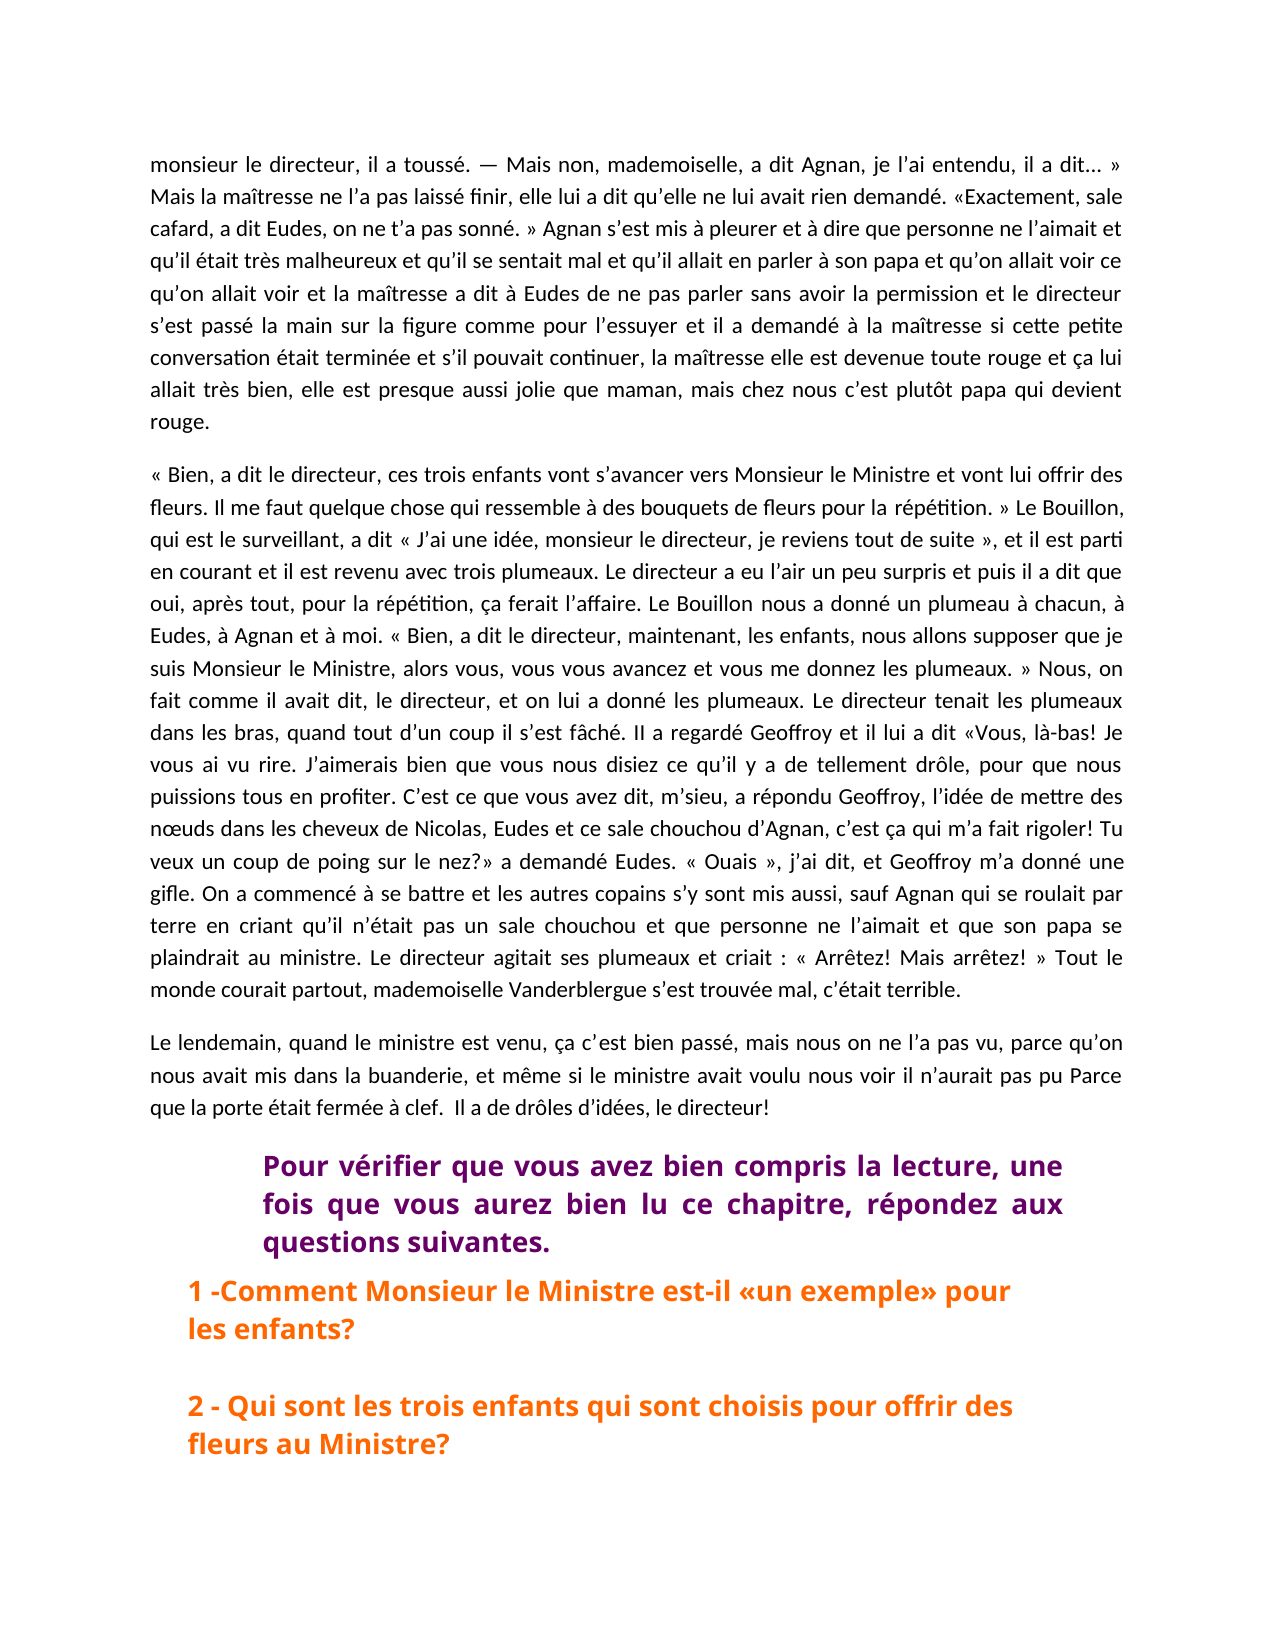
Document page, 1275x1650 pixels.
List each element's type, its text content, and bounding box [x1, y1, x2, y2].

text 1 -Comment Monsieur le Ministre est-il «un exemple» pour les enfants? [187, 1271, 1045, 1348]
text 2 - Qui sont les trois enfants qui sont choisis pour offrir des fleurs au Ministre? [187, 1386, 1045, 1463]
text Pour vérifier que vous avez bien compris la lecture, une fois que vous aurez bien lu ce chapitre, répondez aux questions suivantes. [262, 1146, 1064, 1261]
text « Bien, a dit le directeur, ces trois enfants vont s’avancer vers Monsieur le Ministre et vont lui offrir des fleurs. Il me faut quelque chose qui ressemble à des bouquets de fleurs pour la répétition. » Le Bouillon, qui est le surveillant, a dit « J’ai une idée, monsieur le directeur, je reviens tout de suite », et il est parti en courant et il est revenu avec trois plumeaux. Le directeur a eu l’air un peu surpris et puis il a dit que oui, après tout, pour la répétition, ça ferait l’affaire. Le Bouillon nous a donné un plumeau à chacun, à Eudes, à Agnan et à moi. « Bien, a dit le directeur, maintenant, les enfants, nous allons supposer que je suis Monsieur le Ministre, alors vous, vous vous avancez et vous me donnez les plumeaux. » Nous, on fait comme il avait dit, le directeur, et on lui a donné les plumeaux. Le directeur tenait les plumeaux dans les bras, quand tout d’un coup il s’est fâché. II a regardé Geoffroy et il lui a dit «Vous, là-bas! Je vous ai vu rire. J’aimerais bien que vous nous disiez ce qu’il y a de tellement drôle, pour que nous puissions tous en profiter. C’est ce que vous avez dit, m’sieu, a répondu Geoffroy, l’idée de mettre des nœuds dans les cheveux de Nicolas, Eudes et ce sale chouchou d’Agnan, c’est ça qui m’a fait rigoler! Tu veux un coup de poing sur le nez?» a demandé Eudes. « Ouais », j’ai dit, et Geoffroy m’a donné une gifle. On a commencé à se battre et les autres copains s’y sont mis aussi, sauf Agnan qui se roulait par terre en criant qu’il n’était pas un sale chouchou et que personne ne l’aimait et que son papa se plaindrait au ministre. Le directeur agitait ses plumeaux et criait : « Arrêtez! Mais arrêtez! » Tout le monde courait partout, mademoiselle Vanderblergue s’est trouvée mal, c’était terrible. [150, 461, 1125, 1003]
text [150, 150, 1125, 436]
text Le lendemain, quand le ministre est venu, ça c’est bien passé, mais nous on ne l’a pas vu, parce qu’on nous avait mis dans la buanderie, et même si le ministre avait voulu nous voir il n’aurait pas pu Parce que la porte était fermée à clef. Il a de drôles d’idées, le directeur! [150, 1028, 1125, 1121]
